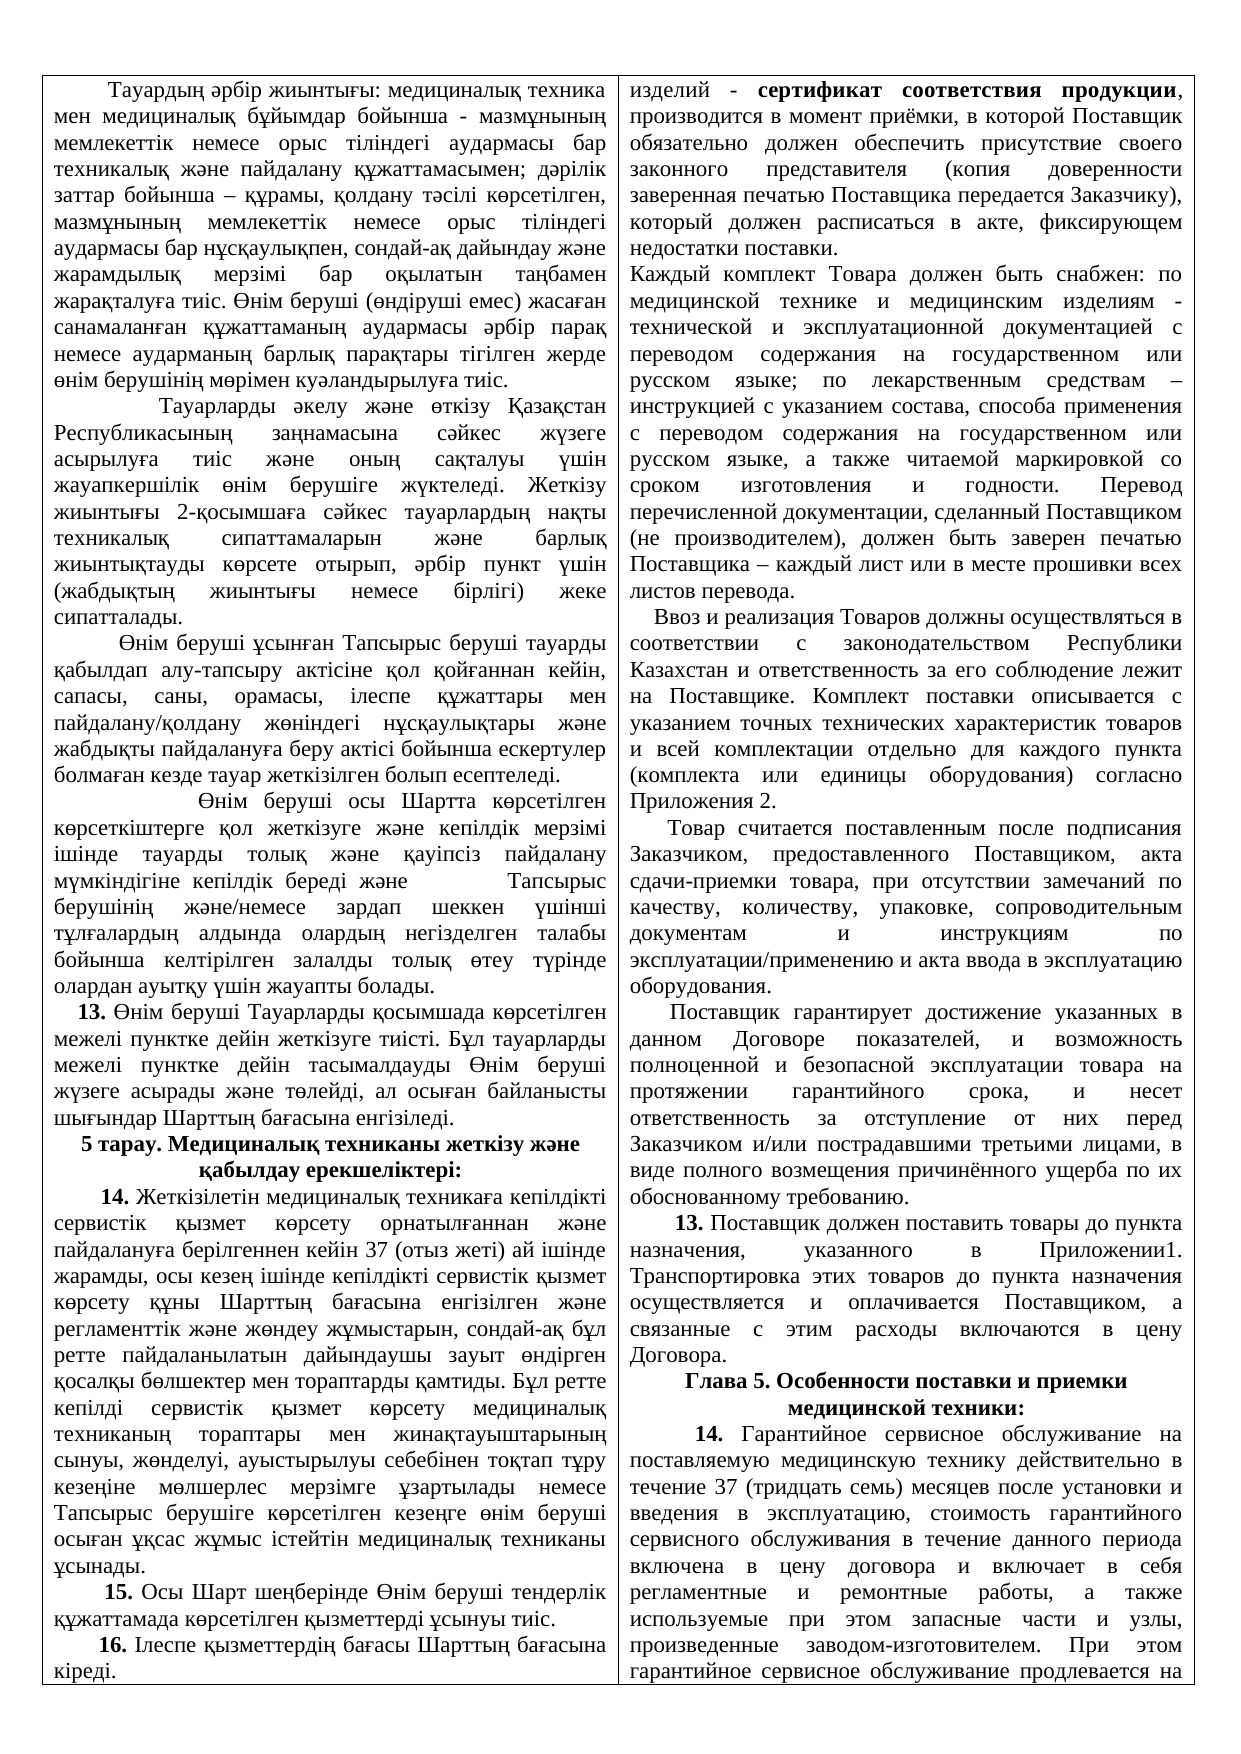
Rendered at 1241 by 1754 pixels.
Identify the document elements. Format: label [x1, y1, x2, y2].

table_header [43, 76, 618, 1684]
table_header [619, 76, 1194, 1684]
